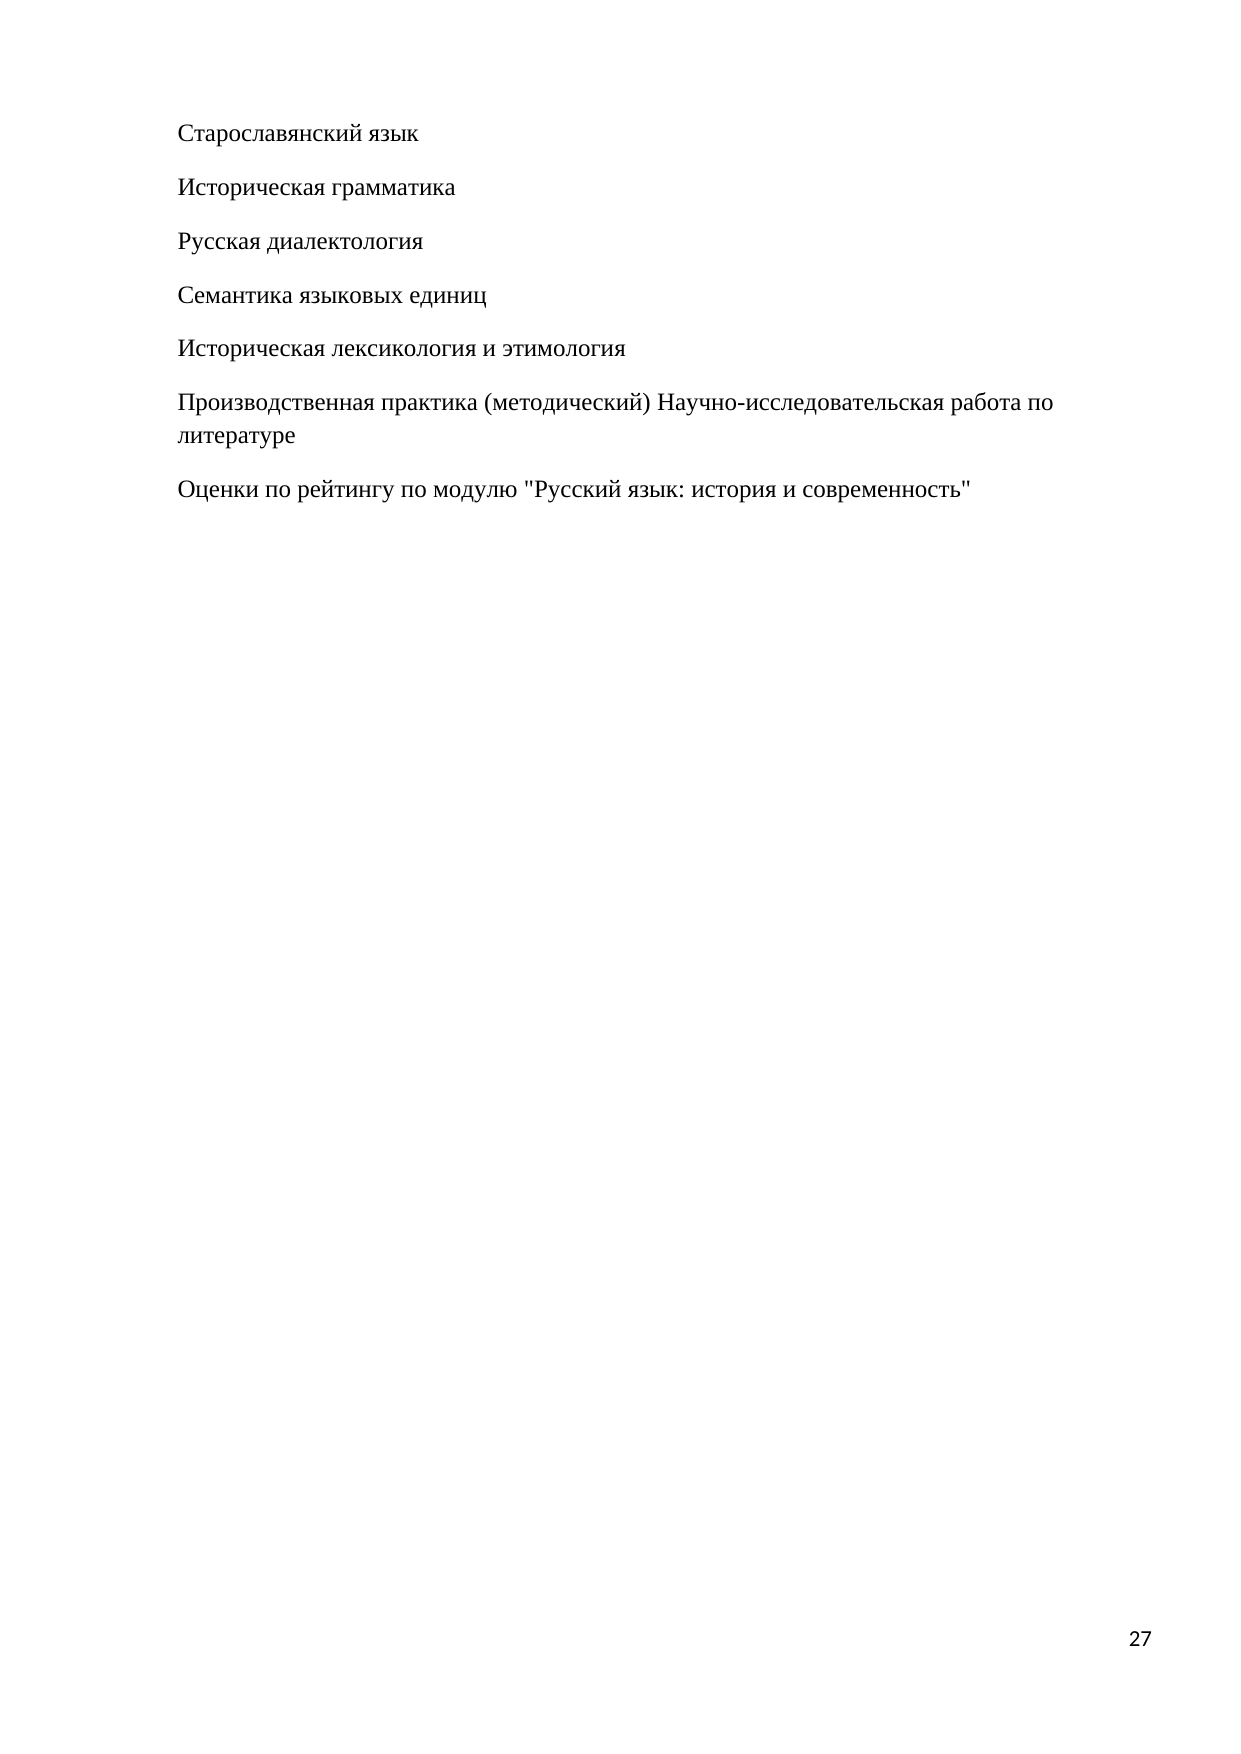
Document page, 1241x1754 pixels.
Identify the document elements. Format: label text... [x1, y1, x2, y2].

text Семантика языковых единиц [177, 280, 1152, 308]
text Производственная практика (методический) Научно-исследовательская работа по литературе [177, 387, 1152, 449]
text Историческая грамматика [177, 172, 1152, 201]
text Русская диалектология [177, 226, 1152, 254]
text Оценки по рейтингу по модулю "Русский язык: история и современность" [177, 474, 1138, 503]
text Старославянский язык [177, 118, 1152, 147]
text Историческая лексикология и этимология [177, 333, 1152, 362]
